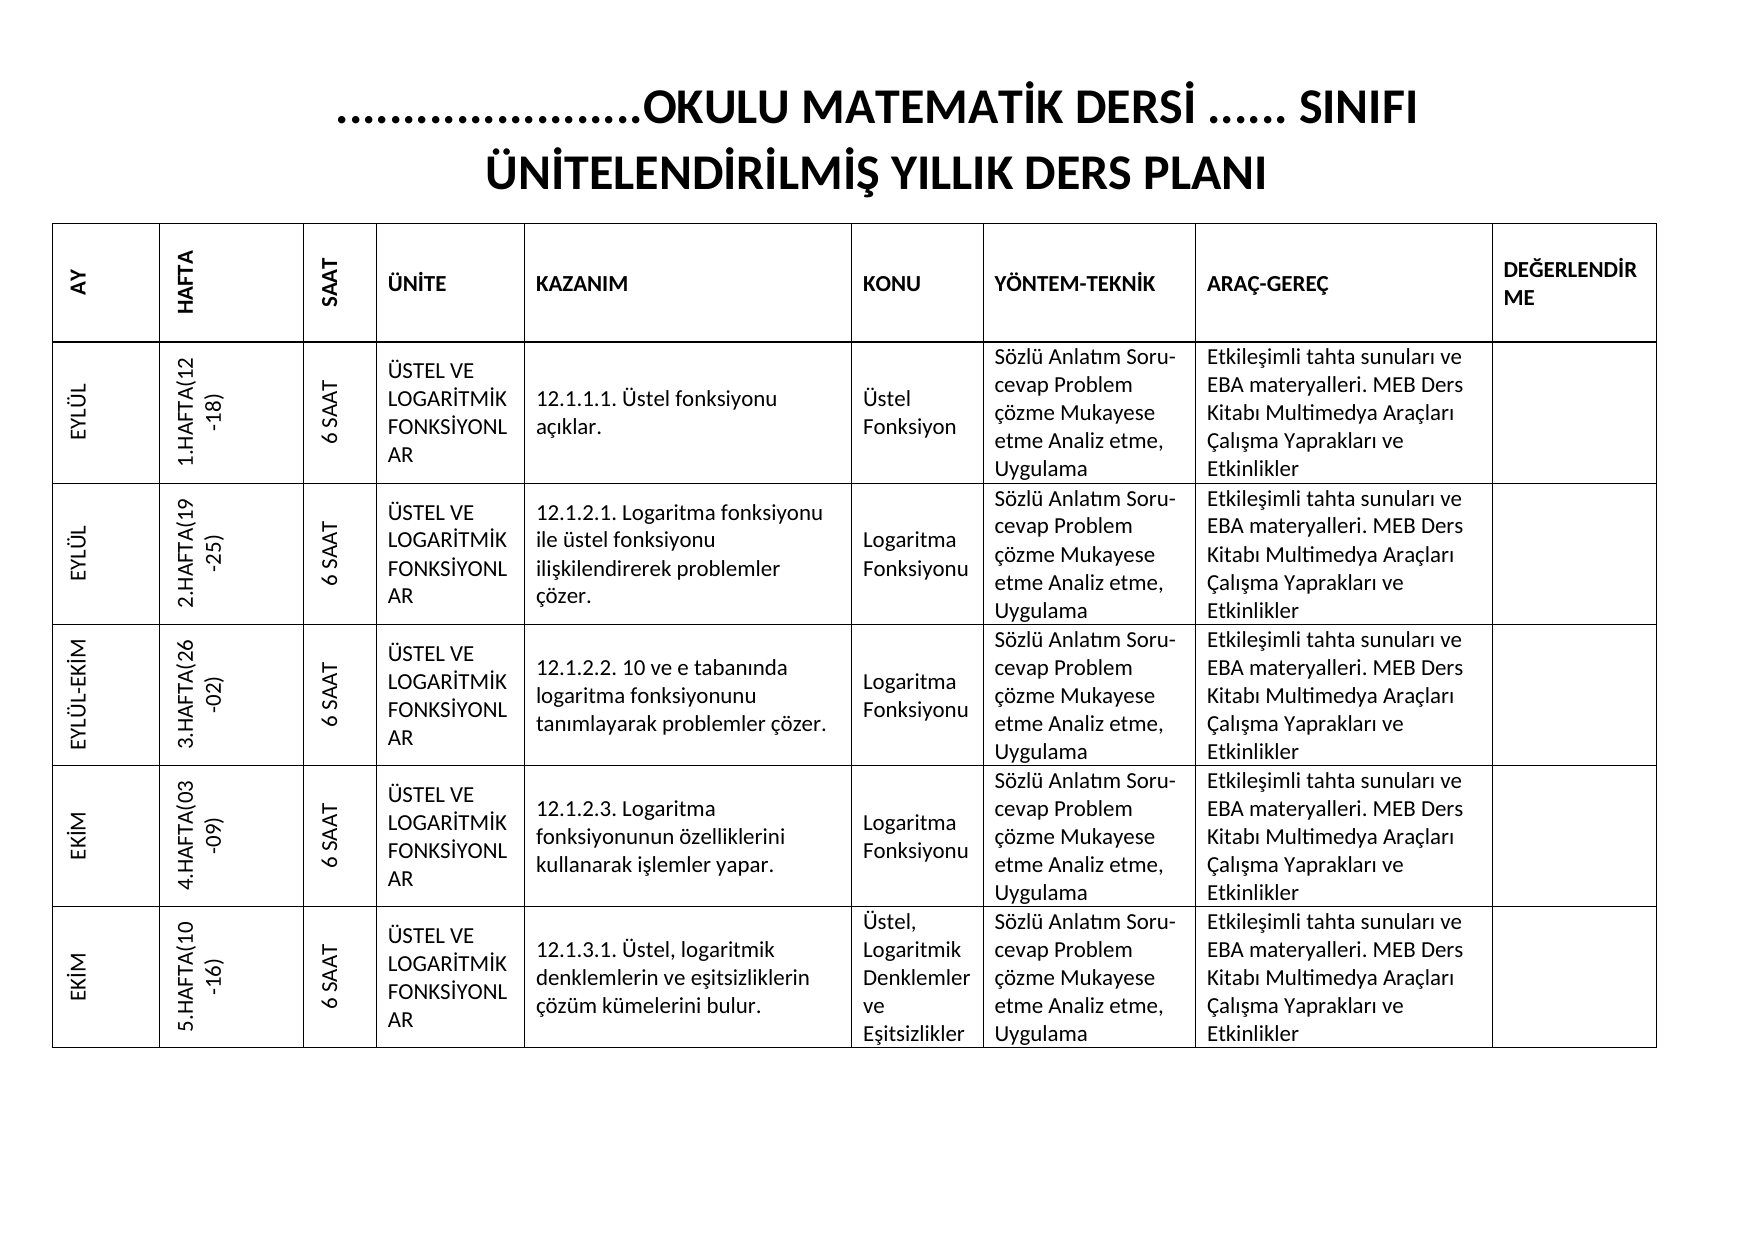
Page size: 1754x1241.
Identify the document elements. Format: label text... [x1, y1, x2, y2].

table_header ARAÇ-GEREÇ [1196, 224, 1492, 341]
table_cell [984, 907, 1195, 1047]
table_cell 4.HAFTA(03-09) [160, 766, 303, 906]
table_cell Üstel Fonksiyon [852, 343, 983, 483]
table_cell EYLÜL [53, 484, 159, 624]
table_cell ÜSTEL VE LOGARİTMİK FONKSİYONLAR [377, 766, 524, 906]
table_cell 6 SAAT [304, 484, 376, 624]
table_cell Sözlü Anlatım Soru-cevap Problem çözme Mukayese etme Analiz etme, Uygulama [984, 343, 1195, 483]
table_cell ÜSTEL VE LOGARİTMİK FONKSİYONLAR [377, 907, 524, 1047]
table_header ÜNİTE [377, 224, 524, 341]
table_cell EKİM [53, 907, 159, 1047]
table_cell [1196, 907, 1492, 1047]
table_cell 12.1.1.1. Üstel fonksiyonu açıklar. [525, 343, 851, 483]
table_header KAZANIM [525, 224, 851, 341]
table_cell 1.HAFTA(12-18) [160, 343, 303, 483]
table_cell EKİM [53, 766, 159, 906]
table_cell [1493, 907, 1656, 1047]
text .......................OKULU MATEMATİK DERSİ ...... SINIFI ÜNİTELENDİRİLMİŞ YILLIK DERS PLANI [75, 75, 1679, 202]
table_cell 6 SAAT [304, 766, 376, 906]
table_cell Logaritma Fonksiyonu [852, 484, 983, 624]
table_cell Etkileşimli tahta sunuları ve EBA materyalleri. MEB Ders Kitabı Multimedya Araçları Çalışma Yaprakları ve Etkinlikler [1196, 766, 1492, 906]
table_cell 5.HAFTA(10-16) [160, 907, 303, 1047]
table_cell Logaritma Fonksiyonu [852, 625, 983, 765]
table_cell 12.1.2.1. Logaritma fonksiyonu ile üstel fonksiyonu ilişkilendirerek problemler çözer. [525, 484, 851, 624]
table_cell [1493, 625, 1656, 765]
table_cell Sözlü Anlatım Soru-cevap Problem çözme Mukayese etme Analiz etme, Uygulama [984, 625, 1195, 765]
table_header DEĞERLENDİRME [1493, 224, 1656, 341]
table_cell 6 SAAT [304, 907, 376, 1047]
table_header HAFTA [160, 224, 303, 341]
table_cell 12.1.2.2. 10 ve e tabanında logaritma fonksiyonunu tanımlayarak problemler çözer. [525, 625, 851, 765]
table_header KONU [852, 224, 983, 341]
table_cell 3.HAFTA(26-02) [160, 625, 303, 765]
table_cell 2.HAFTA(19-25) [160, 484, 303, 624]
table_cell ÜSTEL VE LOGARİTMİK FONKSİYONLAR [377, 484, 524, 624]
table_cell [852, 907, 983, 1047]
table_cell EYLÜL-EKİM [53, 625, 159, 765]
table_cell [1493, 343, 1656, 483]
table_cell EYLÜL [53, 343, 159, 483]
table_cell 12.1.3.1. Üstel, logaritmik denklemlerin ve eşitsizliklerin çözüm kümelerini bulur. [525, 907, 851, 1047]
table_cell Sözlü Anlatım Soru-cevap Problem çözme Mukayese etme Analiz etme, Uygulama [984, 484, 1195, 624]
table_cell 6 SAAT [304, 625, 376, 765]
table_cell 12.1.2.3. Logaritma fonksiyonunun özelliklerini kullanarak işlemler yapar. [525, 766, 851, 906]
table_cell Etkileşimli tahta sunuları ve EBA materyalleri. MEB Ders Kitabı Multimedya Araçları Çalışma Yaprakları ve Etkinlikler [1196, 343, 1492, 483]
table_cell ÜSTEL VE LOGARİTMİK FONKSİYONLAR [377, 625, 524, 765]
table_cell [1493, 484, 1656, 624]
table_cell [1493, 766, 1656, 906]
table_header YÖNTEM-TEKNİK [984, 224, 1195, 341]
table_cell Sözlü Anlatım Soru-cevap Problem çözme Mukayese etme Analiz etme, Uygulama [984, 766, 1195, 906]
table_header AY [53, 224, 159, 341]
table_cell Etkileşimli tahta sunuları ve EBA materyalleri. MEB Ders Kitabı Multimedya Araçları Çalışma Yaprakları ve Etkinlikler [1196, 625, 1492, 765]
table_cell Logaritma Fonksiyonu [852, 766, 983, 906]
table_cell ÜSTEL VE LOGARİTMİK FONKSİYONLAR [377, 343, 524, 483]
table_cell 6 SAAT [304, 343, 376, 483]
table_header SAAT [304, 224, 376, 341]
table_cell Etkileşimli tahta sunuları ve EBA materyalleri. MEB Ders Kitabı Multimedya Araçları Çalışma Yaprakları ve Etkinlikler [1196, 484, 1492, 624]
